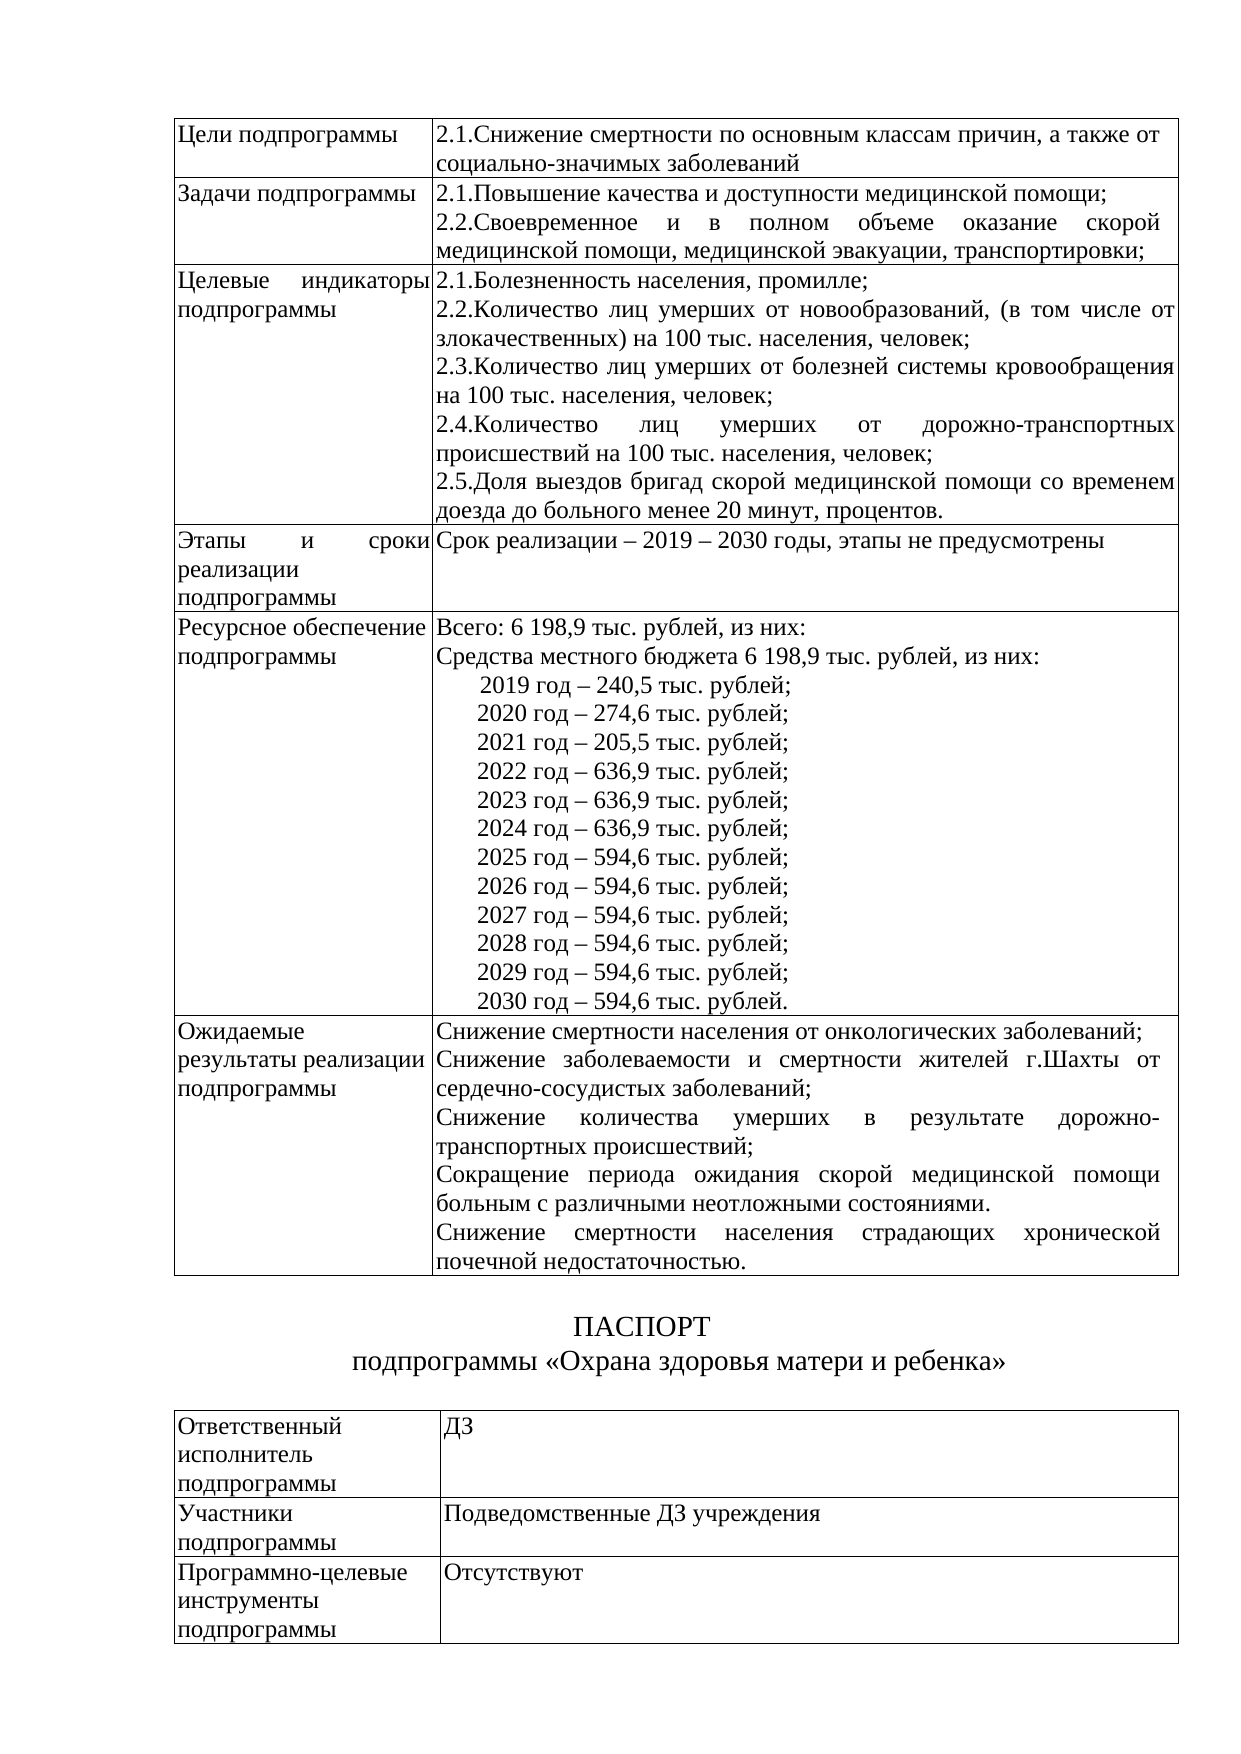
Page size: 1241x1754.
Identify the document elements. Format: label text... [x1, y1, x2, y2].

table_cell Этапы и сроки реализации подпрограммы [175, 525, 432, 611]
text ПАСПОРТ [102, 1309, 1181, 1343]
table_cell Целевые индикаторы подпрограммы [175, 265, 432, 524]
table_cell 2.1.Болезненность населения, промилле; 2.2.Количество лиц умерших от новообразований, (в том числе от злокачественных) на 100 тыс. населения, человек; 2.3.Количество лиц умерших от болезней системы кровообращения на 100 тыс. населения, человек; 2.4.Количество лиц умерших от дорожно-транспортных происшествий на 100 тыс. населения, человек; 2.5.Доля выездов бригад скорой медицинской помощи со временем доезда до больного менее 20 минут, процентов. [433, 265, 1178, 524]
table_header Ответственный исполнитель подпрограммы [175, 1411, 440, 1497]
table_cell Ресурсное обеспечение подпрограммы [175, 612, 432, 1015]
table_cell 2.1.Снижение смертности по основным классам причин, а также от социально-значимых заболеваний [433, 119, 1178, 177]
table_cell Программно-целевые инструменты подпрограммы [175, 1557, 440, 1643]
table_cell Снижение смертности населения от онкологических заболеваний; Снижение заболеваемости и смертности жителей г.Шахты от сердечно-сосудистых заболеваний; Снижение количества умерших в результате дорожно-транспортных происшествий; Сокращение периода ожидания скорой медицинской помощи больным с различными неотложными состояниями. Снижение смертности населения страдающих хронической почечной недостаточностью. [433, 1016, 1178, 1274]
table_cell Срок реализации – 2019 – 2030 годы, этапы не предусмотрены [433, 525, 1178, 611]
table_header ДЗ [441, 1411, 1178, 1497]
table_cell Задачи подпрограммы [175, 178, 432, 264]
table_cell Всего: 6 198,9 тыс. рублей, из них: Средства местного бюджета 6 198,9 тыс. рублей, из них: 2019 год – 240,5 тыс. рублей; 2020 год – 274,6 тыс. рублей; 2021 год – 205,5 тыс. рублей; 2022 год – 636,9 тыс. рублей; 2023 год – 636,9 тыс. рублей; 2024 год – 636,9 тыс. рублей; 2025 год – 594,6 тыс. рублей; 2026 год – 594,6 тыс. рублей; 2027 год – 594,6 тыс. рублей; 2028 год – 594,6 тыс. рублей; 2029 год – 594,6 тыс. рублей; 2030 год – 594,6 тыс. рублей. [433, 612, 1178, 1015]
table_cell 2.1.Повышение качества и доступности медицинской помощи; 2.2.Своевременное и в полном объеме оказание скорой медицинской помощи, медицинской эвакуации, транспортировки; [433, 178, 1178, 264]
table_cell Отсутствуют [441, 1557, 1178, 1643]
text подпрограммы «Охрана здоровья матери и ребенка» [177, 1343, 1181, 1376]
table_cell Подведомственные ДЗ учреждения [441, 1498, 1178, 1556]
table_cell Цели подпрограммы [175, 119, 432, 177]
table_cell Ожидаемые результаты реализации подпрограммы [175, 1016, 432, 1274]
table_cell Участники подпрограммы [175, 1498, 440, 1556]
